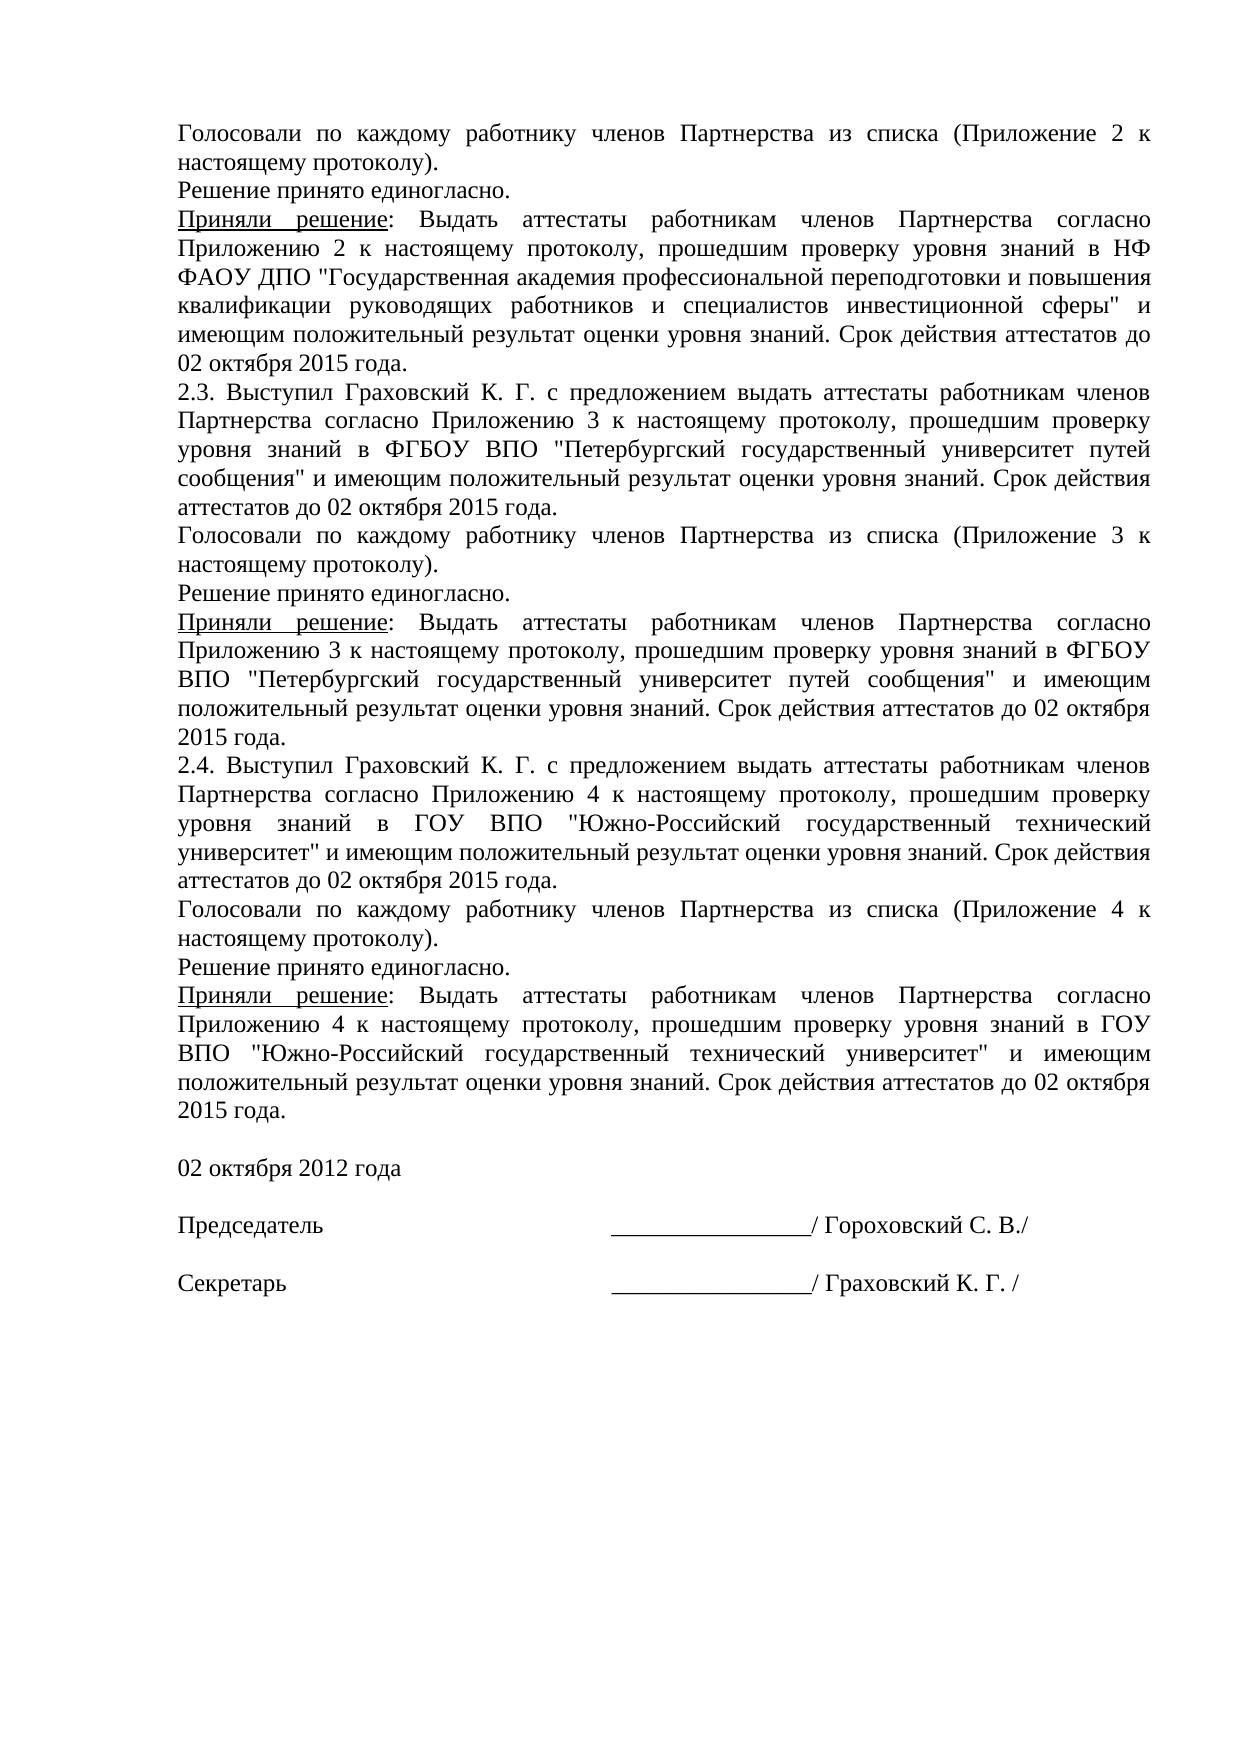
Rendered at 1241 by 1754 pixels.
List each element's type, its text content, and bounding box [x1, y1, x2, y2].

text Приняли решение: Выдать аттестаты работникам членов Партнерства согласно Приложению 2 к настоящему протоколу, прошедшим проверку уровня знаний в НФ ФАОУ ДПО "Государственная академия профессиональной переподготовки и повышения квалификации руководящих работников и специалистов инвестиционной сферы" и имеющим положительный результат оценки уровня знаний. Срок действия аттестатов до 02 октября 2015 года. [177, 204, 1152, 377]
text 2.3. Выступил Граховский К. Г. с предложением выдать аттестаты работникам членов Партнерства согласно Приложению 3 к настоящему протоколу, прошедшим проверку уровня знаний в ФГБОУ ВПО "Петербургский государственный университет путей сообщения" и имеющим положительный результат оценки уровня знаний. Срок действия аттестатов до 02 октября 2015 года. [177, 377, 1152, 521]
text Приняли решение: Выдать аттестаты работникам членов Партнерства согласно Приложению 3 к настоящему протоколу, прошедшим проверку уровня знаний в ФГБОУ ВПО "Петербургский государственный университет путей сообщения" и имеющим положительный результат оценки уровня знаний. Срок действия аттестатов до 02 октября 2015 года. [177, 607, 1152, 751]
text Решение принято единогласно. [177, 952, 1152, 981]
text Решение принято единогласно. [177, 176, 1152, 204]
text Голосовали по каждому работнику членов Партнерства из списка (Приложение 3 к настоящему протоколу). [177, 521, 1152, 578]
text 2.4. Выступил Граховский К. Г. с предложением выдать аттестаты работникам членов Партнерства согласно Приложению 4 к настоящему протоколу, прошедшим проверку уровня знаний в ГОУ ВПО "Южно-Российский государственный технический университет" и имеющим положительный результат оценки уровня знаний. Срок действия аттестатов до 02 октября 2015 года. [177, 751, 1152, 894]
text Председатель ________________/ Гороховский С. В. / [177, 1211, 1152, 1239]
text 02 октября 2012 года [177, 1153, 1152, 1182]
text Решение принято единогласно. [177, 578, 1152, 607]
text Голосовали по каждому работнику членов Партнерства из списка (Приложение 4 к настоящему протоколу). [177, 894, 1152, 952]
text Секретарь ________________/ Граховский К. Г. / [177, 1268, 1152, 1297]
text Приняли решение: Выдать аттестаты работникам членов Партнерства согласно Приложению 4 к настоящему протоколу, прошедшим проверку уровня знаний в ГОУ ВПО "Южно-Российский государственный технический университет" и имеющим положительный результат оценки уровня знаний. Срок действия аттестатов до 02 октября 2015 года. [177, 981, 1152, 1124]
text Голосовали по каждому работнику членов Партнерства из списка (Приложение 2 к настоящему протоколу). [177, 118, 1152, 176]
